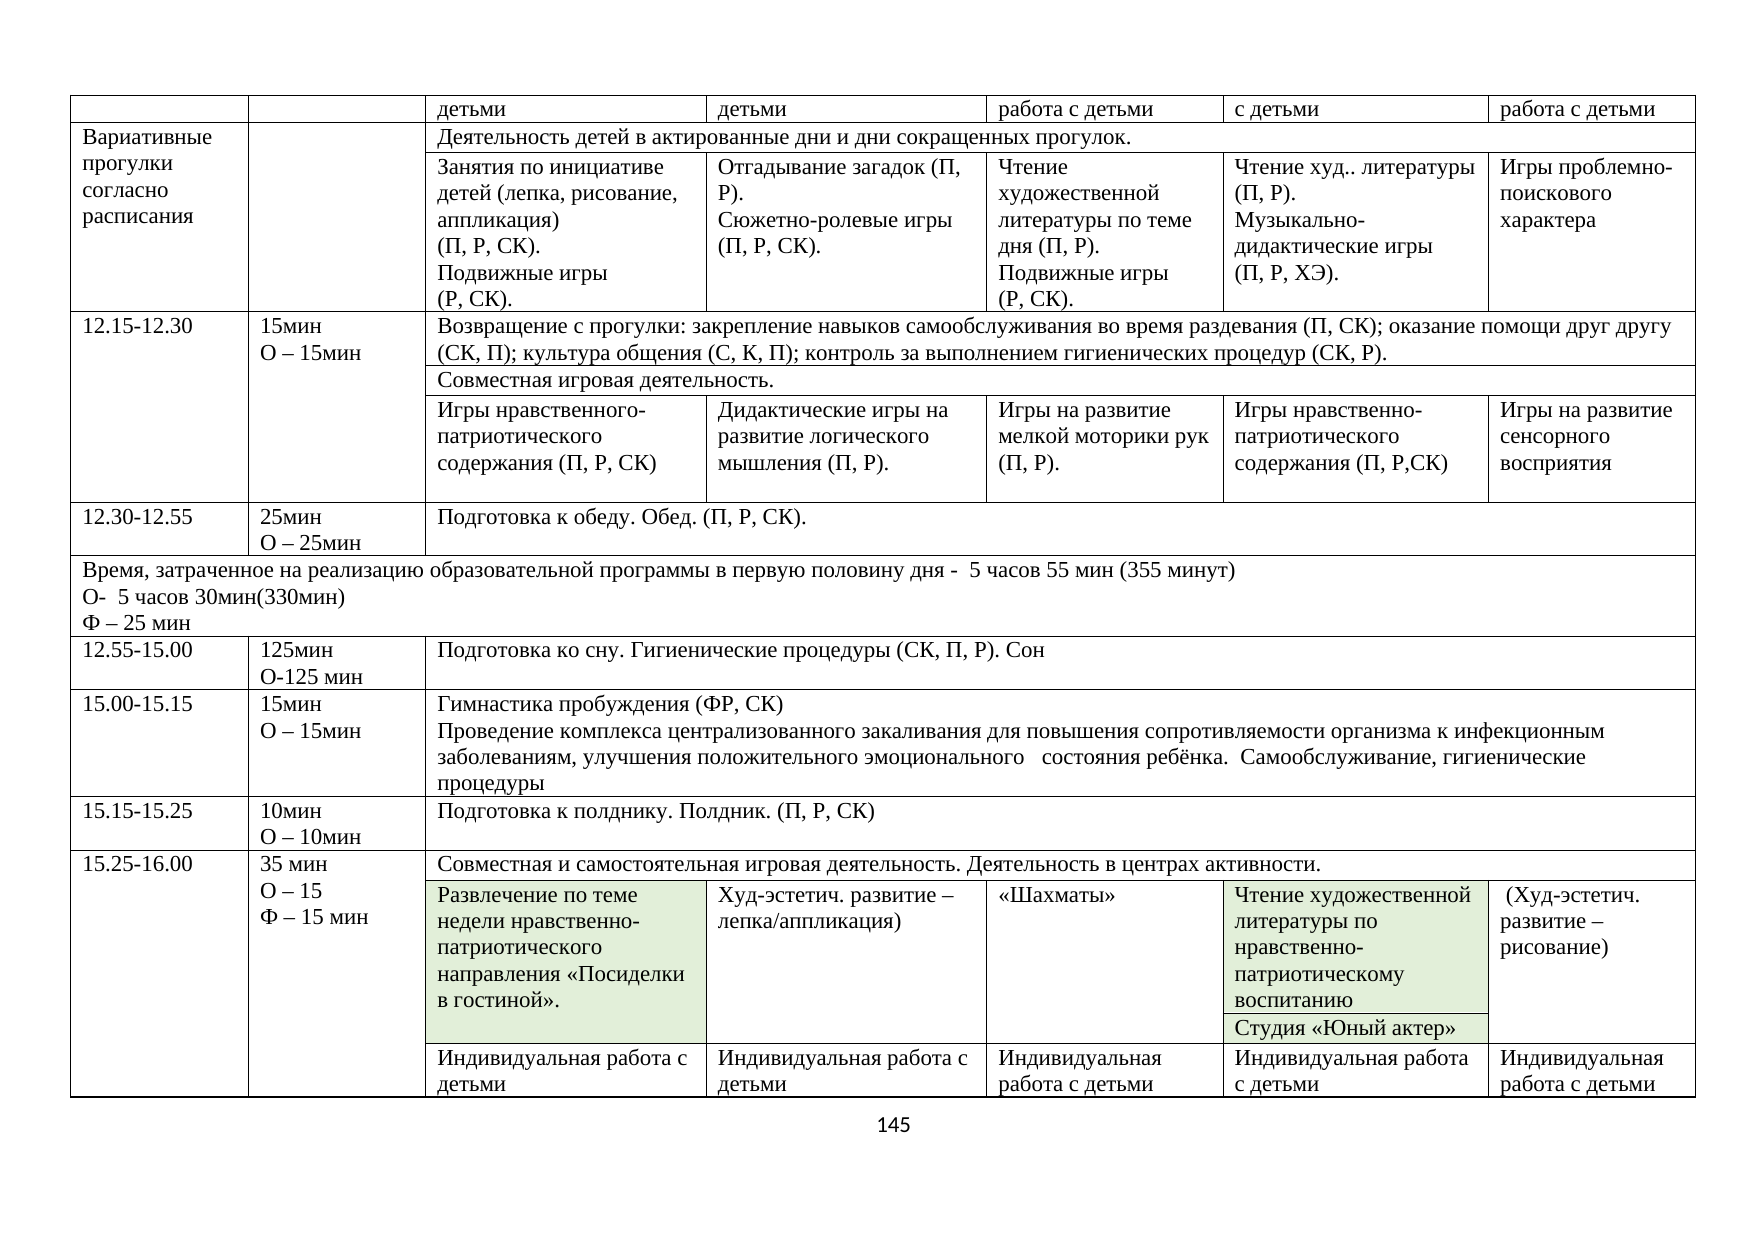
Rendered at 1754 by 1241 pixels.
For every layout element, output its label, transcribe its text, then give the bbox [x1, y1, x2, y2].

table_cell Игры на развитие мелкой моторики рук (П, Р). [987, 396, 1223, 502]
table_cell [987, 96, 1223, 122]
table_cell Игры на развитие сенсорного восприятия [1489, 396, 1695, 502]
table_cell Индивидуальная работа с детьми [1224, 1044, 1488, 1096]
table_cell Вариативные прогулки согласно расписания [71, 123, 248, 311]
table_cell Индивидуальная работа с детьми [707, 1044, 986, 1096]
table_cell Отгадывание загадок (П, Р). Сюжетно-ролевые игры (П, Р, СК). [707, 153, 986, 311]
table_cell 15.25-16.00 [71, 851, 248, 1096]
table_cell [707, 96, 986, 122]
table_cell Студия «Юный актер» [1224, 1014, 1488, 1043]
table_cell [1489, 96, 1695, 122]
table_cell Занятия по инициативе детей (лепка, рисование, аппликация) (П, Р, СК). Подвижные игры (Р, СК). [426, 153, 706, 311]
table_cell Индивидуальная работа с детьми [987, 1044, 1223, 1096]
table_cell 35 мин О – 15 Ф – 15 мин [249, 851, 425, 1096]
table_cell Худ-эстетич. развитие – лепка/аппликация) [707, 881, 986, 1043]
table_cell 15мин О – 15мин [249, 690, 425, 796]
table_cell Игры проблемно-поискового характера [1489, 153, 1695, 311]
table_cell 10мин О – 10мин [249, 797, 425, 849]
table_cell (Худ-эстетич. развитие – рисование) [1489, 881, 1695, 1043]
table_cell Чтение худ.. литературы (П, Р). Музыкально-дидактические игры (П, Р, ХЭ). [1224, 153, 1488, 311]
table_cell Чтение художественной литературы по теме дня (П, Р). Подвижные игры (Р, СК). [987, 153, 1223, 311]
table_cell Развлечение по теме недели нравственно-патриотического направления «Посиделки в гостиной». [426, 881, 706, 1043]
table_cell 125мин О-125 мин [249, 637, 425, 689]
table_cell 12.30-12.55 [71, 503, 248, 555]
table_cell Дидактические игры на развитие логического мышления (П, Р). [707, 396, 986, 502]
table_cell Возвращение с прогулки: закрепление навыков самообслуживания во время раздевания (П, СК); оказание помощи друг другу (СК, П); культура общения (С, К, П); контроль за выполнением гигиенических процедур (СК, Р). [426, 312, 1695, 365]
table_cell Игры нравственно-патриотического содержания (П, Р,СК) [1224, 396, 1488, 502]
table_cell 25мин О – 25мин [249, 503, 425, 555]
table_cell 15.00-15.15 [71, 690, 248, 796]
table_cell Индивидуальная работа с детьми [1489, 1044, 1695, 1096]
table_cell Чтение художественной литературы по нравственно-патриотическому воспитанию [1224, 881, 1488, 1012]
table_cell Деятельность детей в актированные дни и дни сокращенных прогулок. [426, 123, 1695, 152]
table_cell Подготовка к полднику. Полдник. (П, Р, СК) [426, 797, 1695, 849]
table_cell Подготовка ко сну. Гигиенические процедуры (СК, П, Р). Сон [426, 637, 1695, 689]
table_cell Гимнастика пробуждения (ФР, СК) Проведение комплекса централизованного закаливания для повышения сопротивляемости организма к инфекционным заболеваниям, улучшения положительного эмоционального состояния ребёнка. Самообслуживание, гигиенические процедуры [426, 690, 1695, 796]
table_cell Совместная игровая деятельность. [426, 366, 1695, 395]
table_cell 12.15-12.30 [71, 312, 248, 502]
table_cell Подготовка к обеду. Обед. (П, Р, СК). [426, 503, 1695, 555]
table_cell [1224, 96, 1488, 122]
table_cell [426, 96, 706, 122]
table_cell 15мин О – 15мин [249, 312, 425, 502]
table_cell 15.15-15.25 [71, 797, 248, 849]
table_cell Индивидуальная работа с детьми [426, 1044, 706, 1096]
table_cell «Шахматы» [987, 881, 1223, 1043]
table_cell Время, затраченное на реализацию образовательной программы в первую половину дня - 5 часов 55 мин (355 минут) О- 5 часов 30мин(330мин) Ф – 25 мин [71, 556, 1695, 636]
table_cell Игры нравственного-патриотического содержания (П, Р, СК) [426, 396, 706, 502]
table_cell 12.55-15.00 [71, 637, 248, 689]
table_cell [249, 123, 425, 311]
table_cell Совместная и самостоятельная игровая деятельность. Деятельность в центрах активности. [426, 851, 1695, 880]
